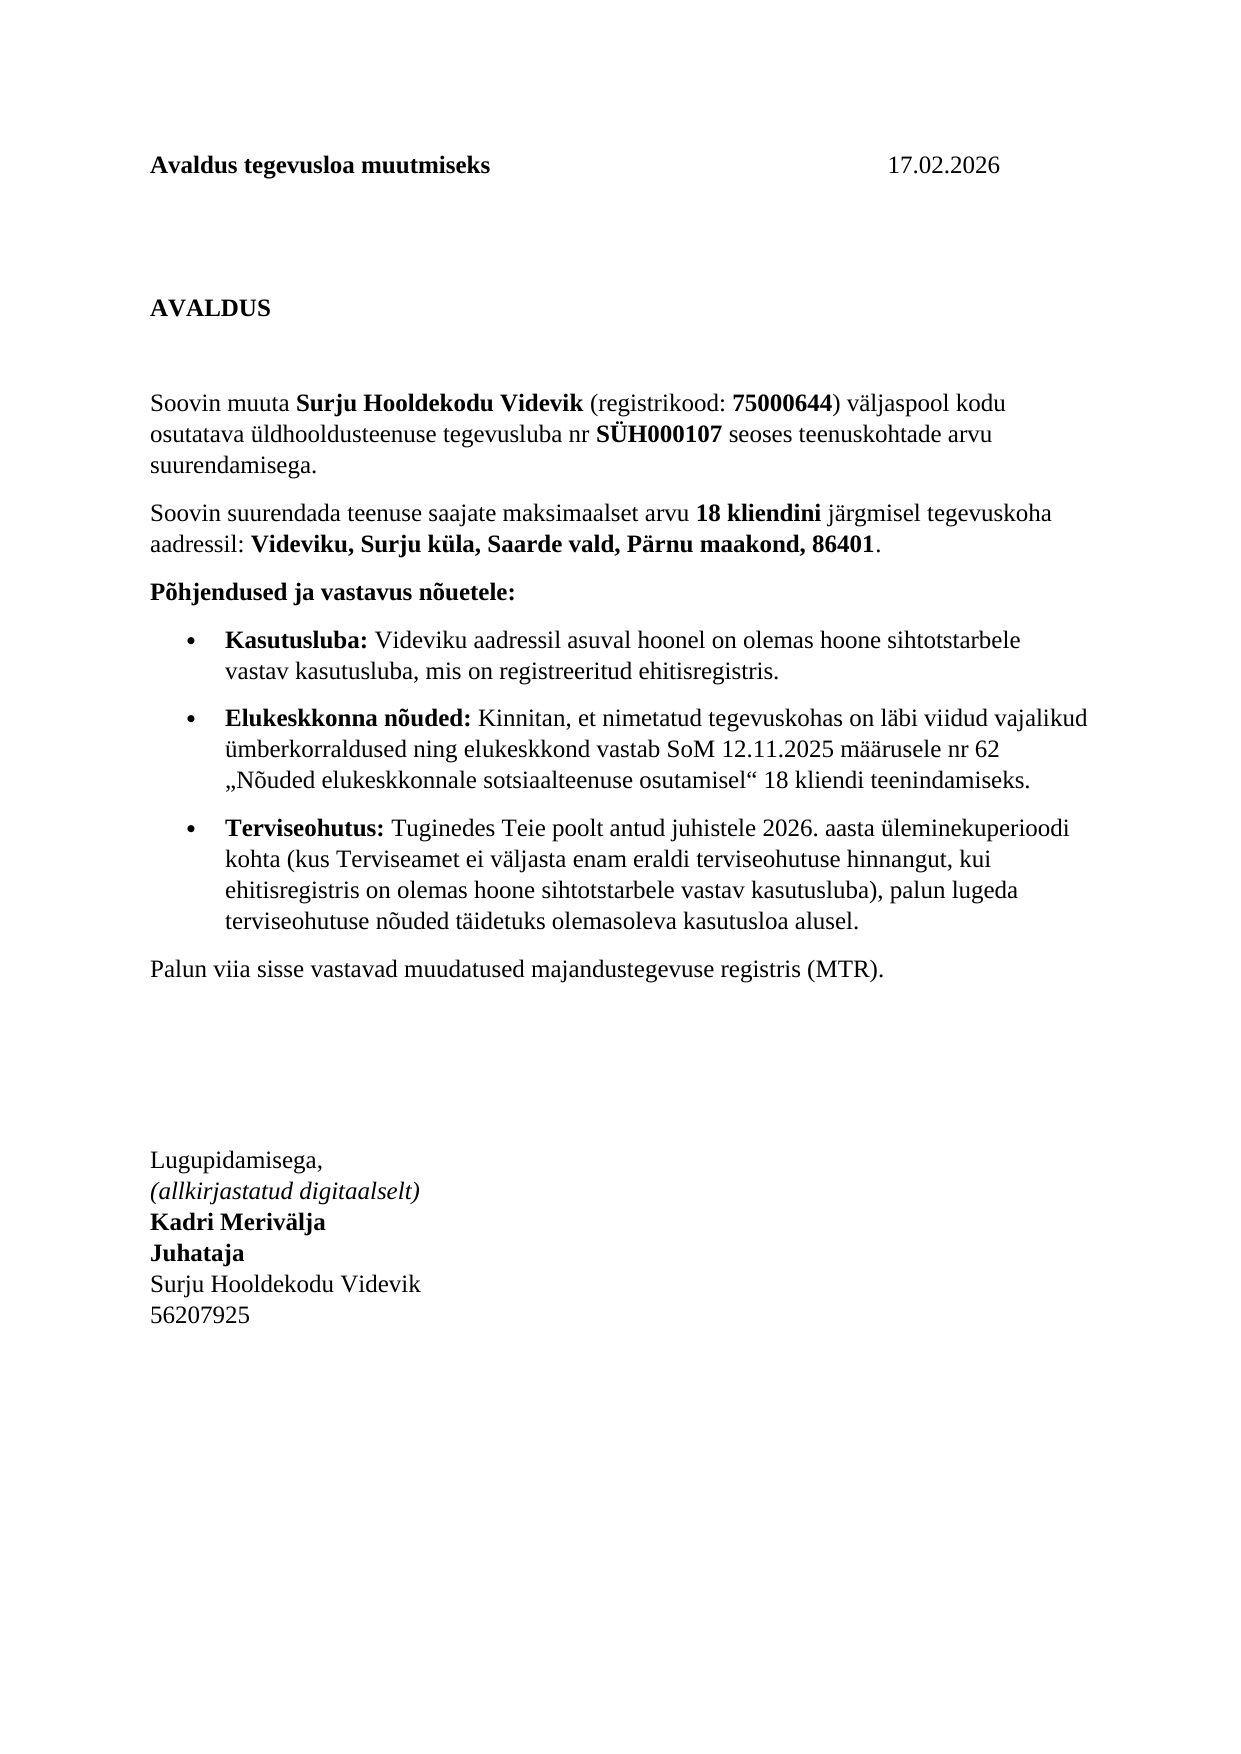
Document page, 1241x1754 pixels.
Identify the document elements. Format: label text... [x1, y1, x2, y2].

text Soovin suurendada teenuse saajate maksimaalset arvu 18 kliendini järgmisel tegevuskoha aadressil: Videviku, Surju küla, Saarde vald, Pärnu maakond, 86401. [150, 498, 1090, 558]
text Surju Hooldekodu Videvik [150, 1269, 1090, 1298]
text Kadri Merivälja [150, 1207, 1090, 1236]
text 56207925 [150, 1300, 1090, 1329]
text Lugupidamisega, [150, 1145, 1090, 1174]
text Avaldus tegevusloa muutmiseks 17.02.2026 [150, 150, 1090, 179]
text Juhataja [150, 1238, 1090, 1267]
text Palun viia sisse vastavad muudatused majandustegevuse registris (MTR). [150, 954, 1090, 983]
text AVALDUS [150, 293, 1090, 322]
list Elukeskkonna nõuded: Kinnitan, et nimetatud tegevuskohas on läbi viidud vajalikud ümberkorraldused ning elukeskkond vastab SoM 12.11.2025 määrusele nr 62 „Nõuded elukeskkonnale sotsiaalteenuse osutamisel“ 18 kliendi teenindamiseks. [187, 703, 1090, 794]
text Soovin muuta Surju Hooldekodu Videvik (registrikood: 75000644) väljaspool kodu osutatava üldhooldusteenuse tegevusluba nr SÜH000107 seoses teenuskohtade arvu suurendamisega. [150, 388, 1090, 479]
text Põhjendused ja vastavus nõuetele: [150, 577, 1090, 606]
list Kasutusluba: Videviku aadressil asuval hoonel on olemas hoone sihtotstarbele vastav kasutusluba, mis on registreeritud ehitisregistris. [187, 625, 1090, 684]
list Terviseohutus: Tuginedes Teie poolt antud juhistele 2026. aasta üleminekuperioodi kohta (kus Terviseamet ei väljasta enam eraldi terviseohutuse hinnangut, kui ehitisregistris on olemas hoone sihtotstarbele vastav kasutusluba), palun lugeda terviseohutuse nõuded täidetuks olemasoleva kasutusloa alusel. [187, 813, 1090, 935]
text (allkirjastatud digitaalselt) [150, 1176, 1090, 1205]
